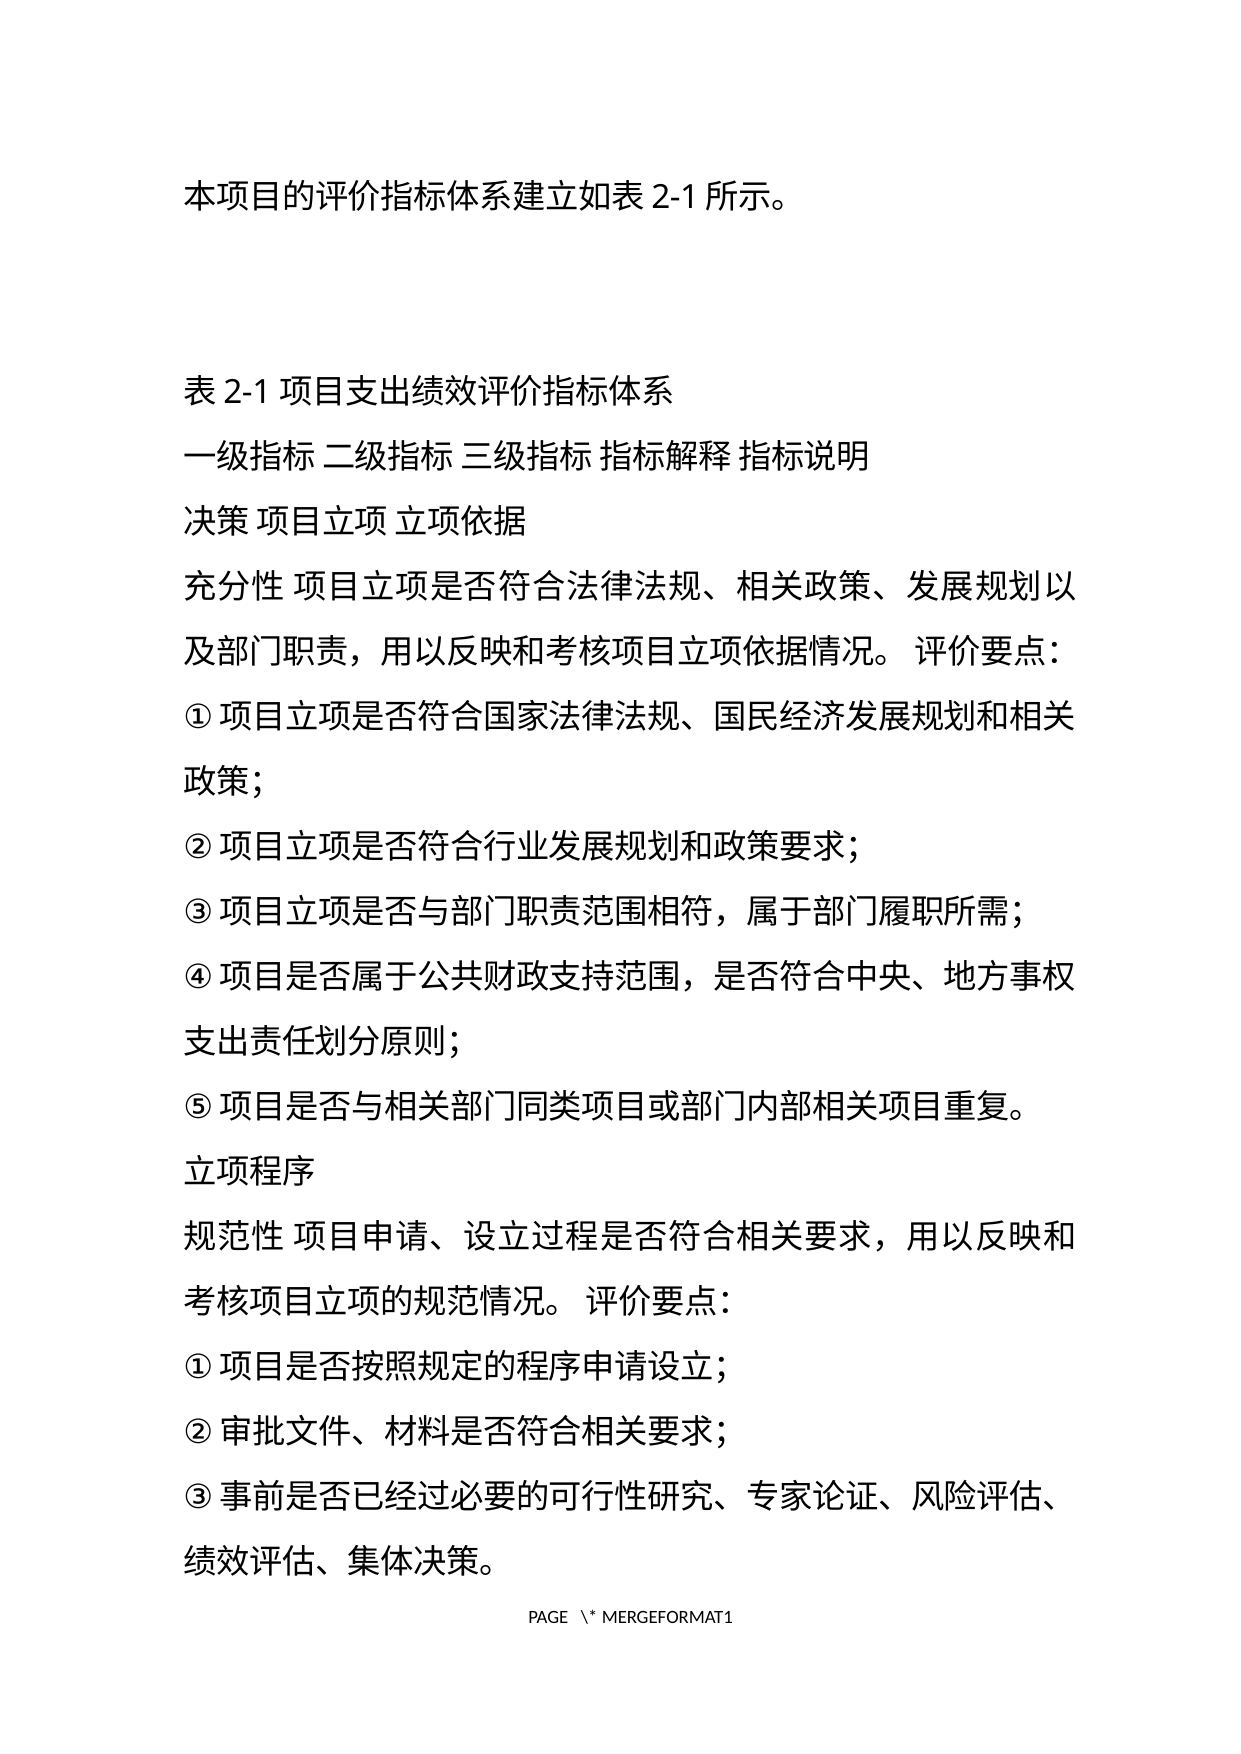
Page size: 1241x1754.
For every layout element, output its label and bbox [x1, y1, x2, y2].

text [183, 162, 1078, 1592]
